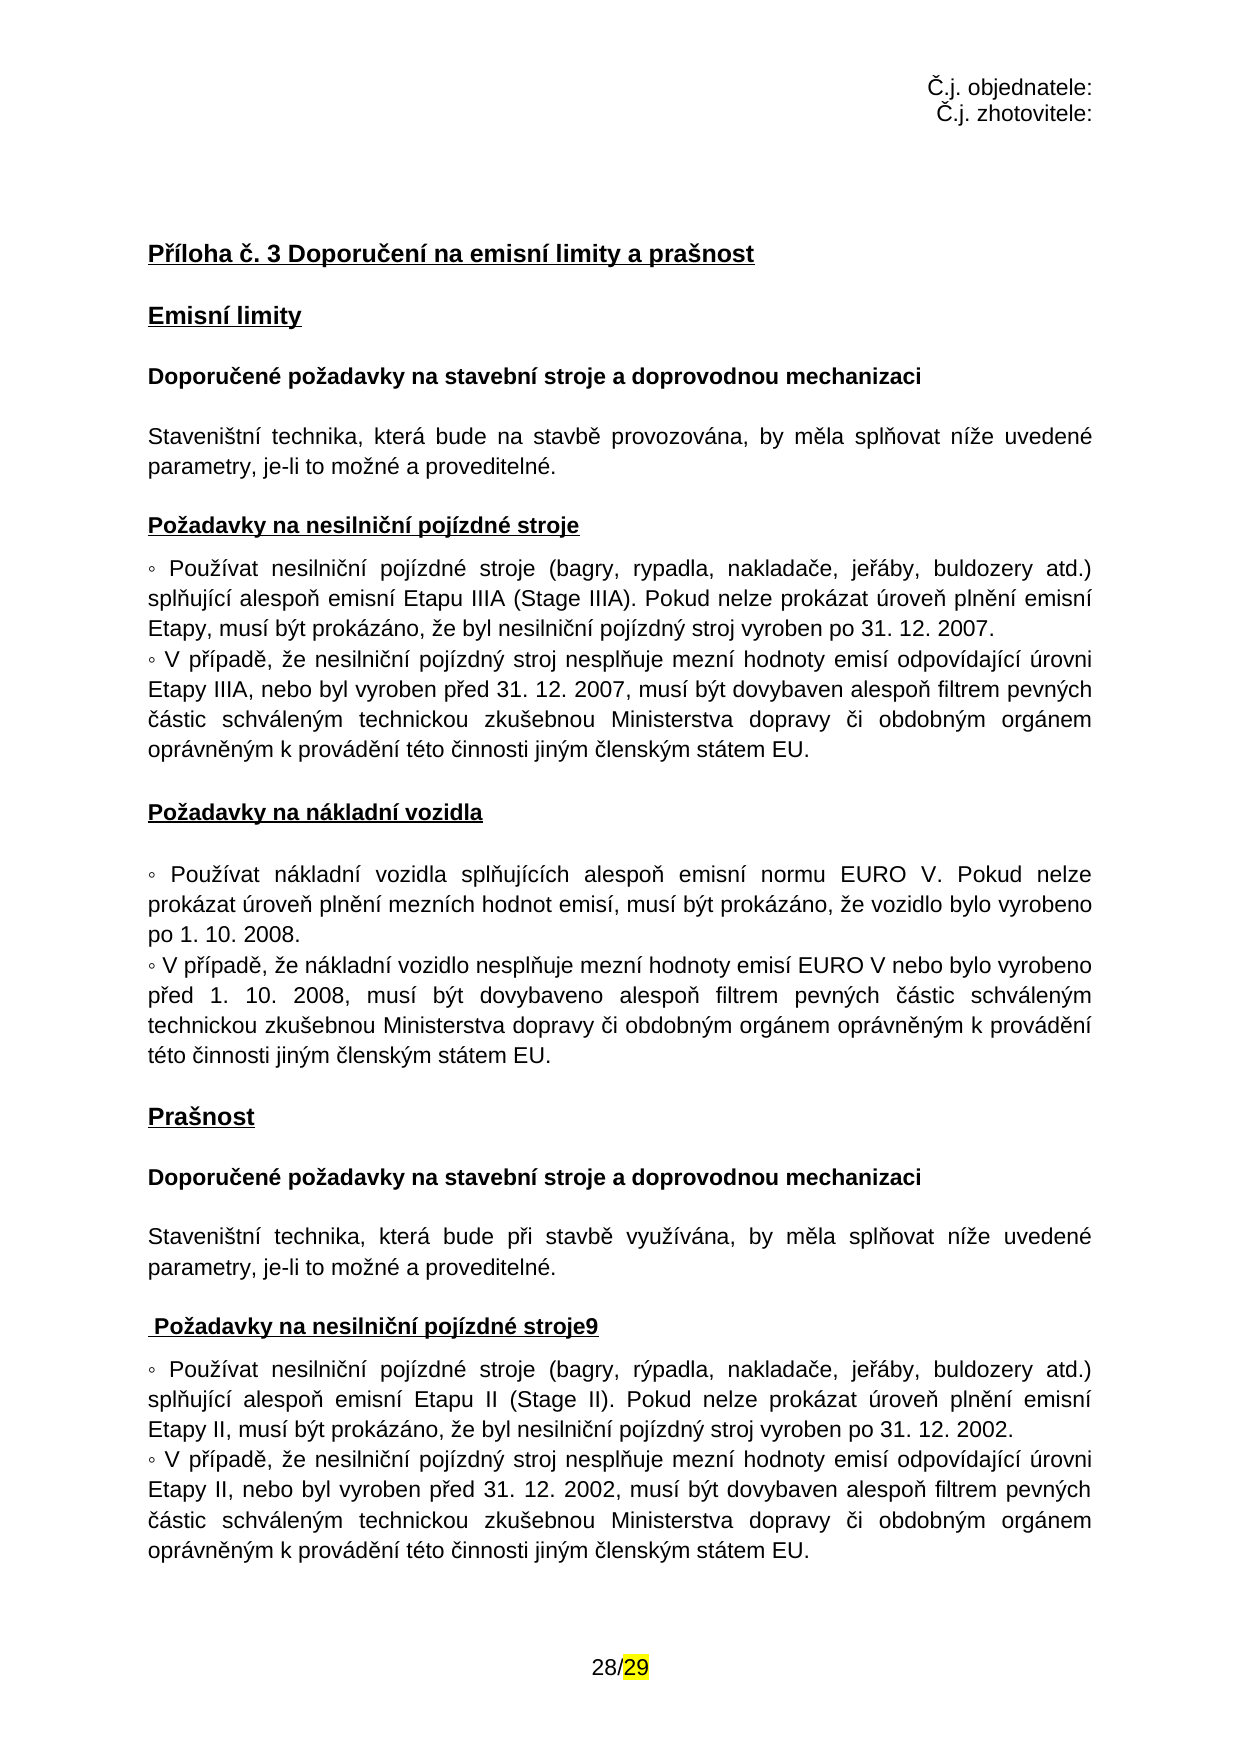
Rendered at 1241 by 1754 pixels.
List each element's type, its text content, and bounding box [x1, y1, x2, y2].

text Požadavky na nesilniční pojízdné stroje [148, 512, 1093, 539]
text Prašnost [148, 1102, 1093, 1130]
text ◦ Používat nesilniční pojízdné stroje (bagry, rypadla, nakladače, jeřáby, buldozery atd.) splňující alespoň emisní Etapu IIIA (Stage IIIA). Pokud nelze prokázat úroveň plnění emisní Etapy, musí být prokázáno, že byl nesilniční pojízdný stroj vyroben po 31. 12. 2007. [148, 555, 1093, 642]
text Doporučené požadavky na stavební stroje a doprovodnou mechanizaci [148, 1164, 1093, 1190]
text Staveništní technika, která bude při stavbě využívána, by měla splňovat níže uvedené parametry, je-li to možné a proveditelné. [148, 1223, 1093, 1280]
text Emisní limity [148, 301, 1093, 330]
text ◦ V případě, že nesilniční pojízdný stroj nesplňuje mezní hodnoty emisí odpovídající úrovni Etapy IIIA, nebo byl vyroben před 31. 12. 2007, musí být dovybaven alespoň filtrem pevných částic schváleným technickou zkušebnou Ministerstva dopravy či obdobným orgánem oprávněným k provádění této činnosti jiným členským státem EU. [148, 646, 1093, 763]
text Staveništní technika, která bude na stavbě provozována, by měla splňovat níže uvedené parametry, je-li to možné a proveditelné. [148, 423, 1093, 479]
text ◦ V případě, že nákladní vozidlo nesplňuje mezní hodnoty emisí EURO V nebo bylo vyrobeno před 1. 10. 2008, musí být dovybaveno alespoň filtrem pevných částic schváleným technickou zkušebnou Ministerstva dopravy či obdobným orgánem oprávněným k provádění této činnosti jiným členským státem EU. [148, 952, 1093, 1069]
text Požadavky na nesilniční pojízdné stroje9 [148, 1313, 1093, 1339]
text ◦ Používat nesilniční pojízdné stroje (bagry, rýpadla, nakladače, jeřáby, buldozery atd.) splňující alespoň emisní Etapu II (Stage II). Pokud nelze prokázat úroveň plnění emisní Etapy II, musí být prokázáno, že byl nesilniční pojízdný stroj vyroben po 31. 12. 2002. [148, 1356, 1093, 1442]
text ◦ V případě, že nesilniční pojízdný stroj nesplňuje mezní hodnoty emisí odpovídající úrovni Etapy II, nebo byl vyroben před 31. 12. 2002, musí být dovybaven alespoň filtrem pevných částic schváleným technickou zkušebnou Ministerstva dopravy či obdobným orgánem oprávněným k provádění této činnosti jiným členským státem EU. [148, 1446, 1093, 1563]
text Požadavky na nákladní vozidla [148, 799, 1093, 825]
text ◦ Používat nákladní vozidla splňujících alespoň emisní normu EURO V. Pokud nelze prokázat úroveň plnění mezních hodnot emisí, musí být prokázáno, že vozidlo bylo vyrobeno po 1. 10. 2008. [148, 861, 1093, 948]
text Příloha č. 3 Doporučení na emisní limity a prašnost [148, 239, 1093, 268]
text Doporučené požadavky na stavební stroje a doprovodnou mechanizaci [148, 363, 1093, 390]
